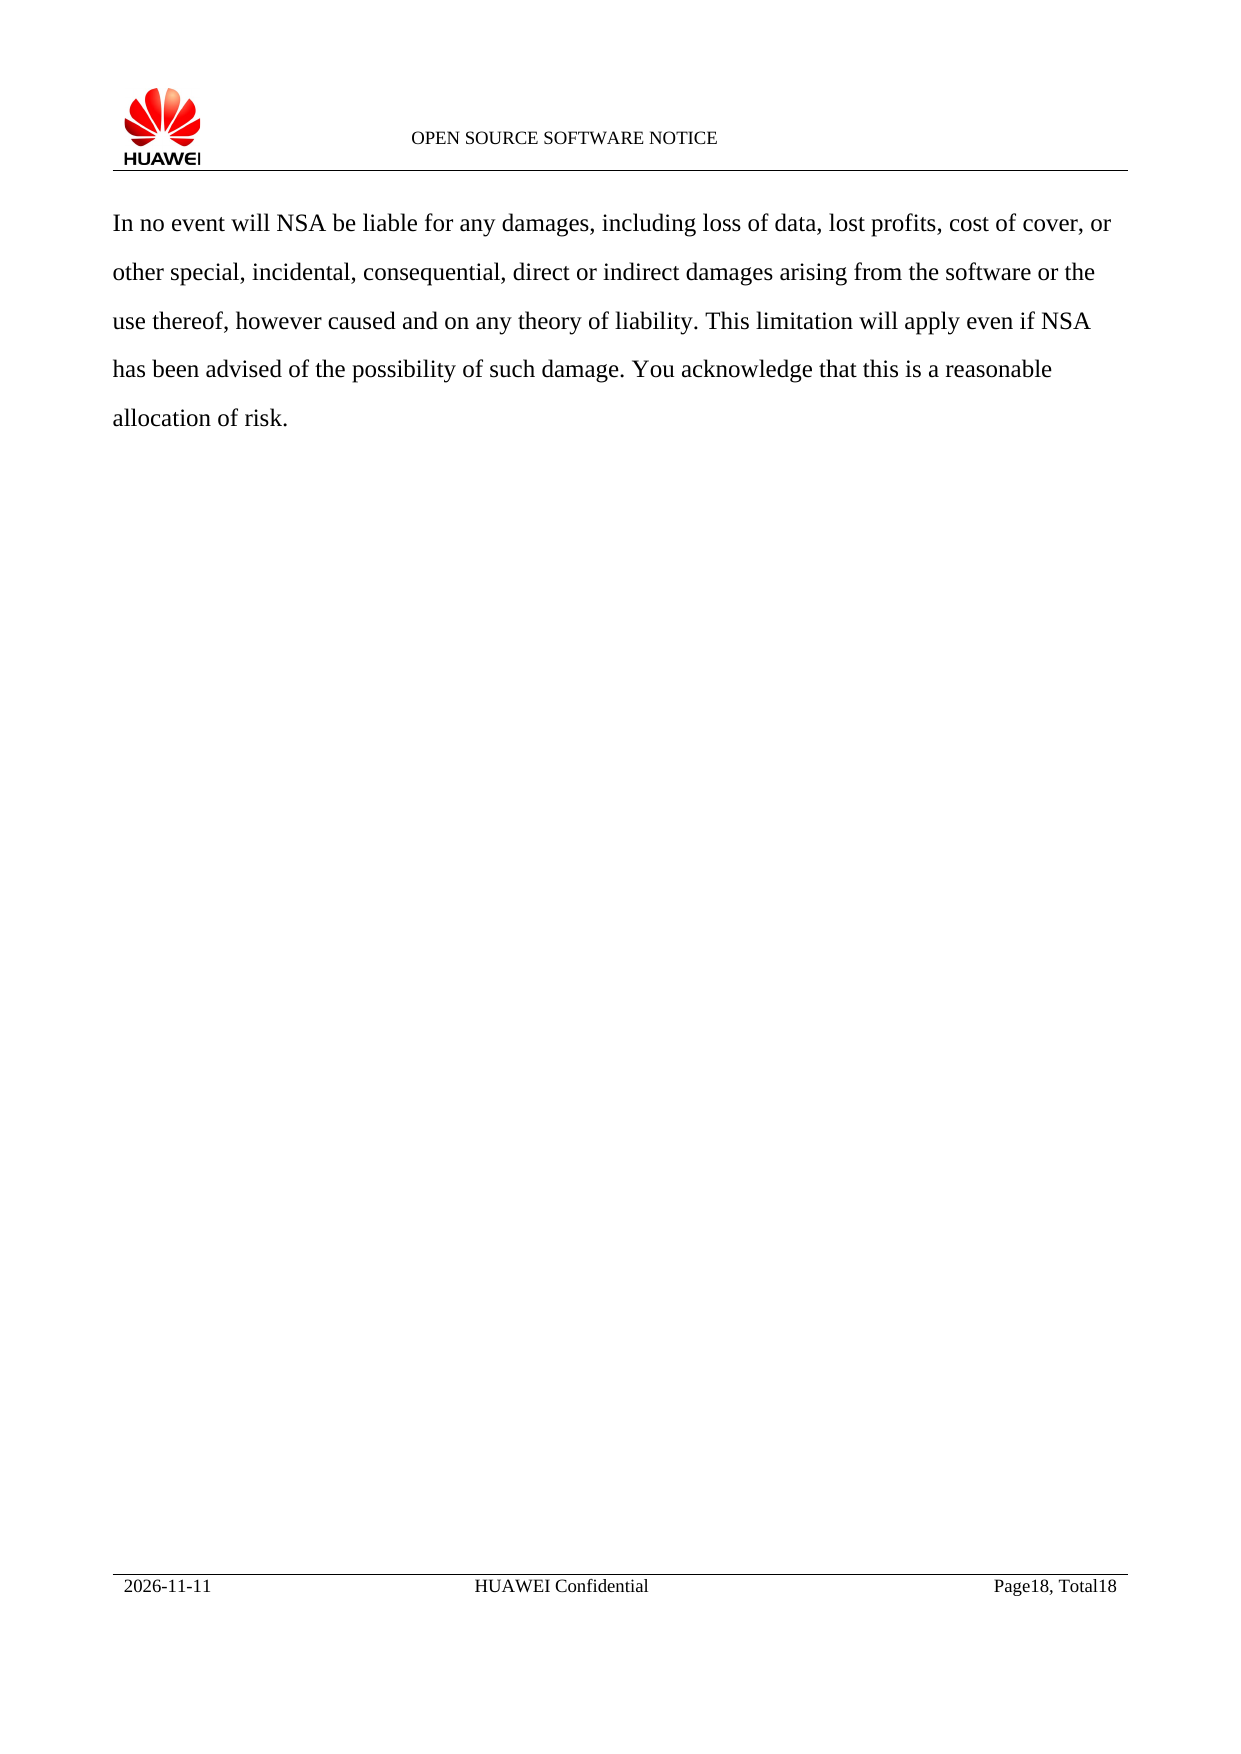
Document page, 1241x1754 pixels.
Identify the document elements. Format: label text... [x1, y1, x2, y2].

text In no event will NSA be liable for any damages, including loss of data, lost profits, cost of cover, or other special, incidental, consequential, direct or indirect damages arising from the software or the use thereof, however caused and on any theory of liability. This limitation will apply even if NSA has been advised of the possibility of such damage. You acknowledge that this is a reasonable allocation of risk. [112, 206, 1128, 434]
picture [124, 88, 201, 165]
